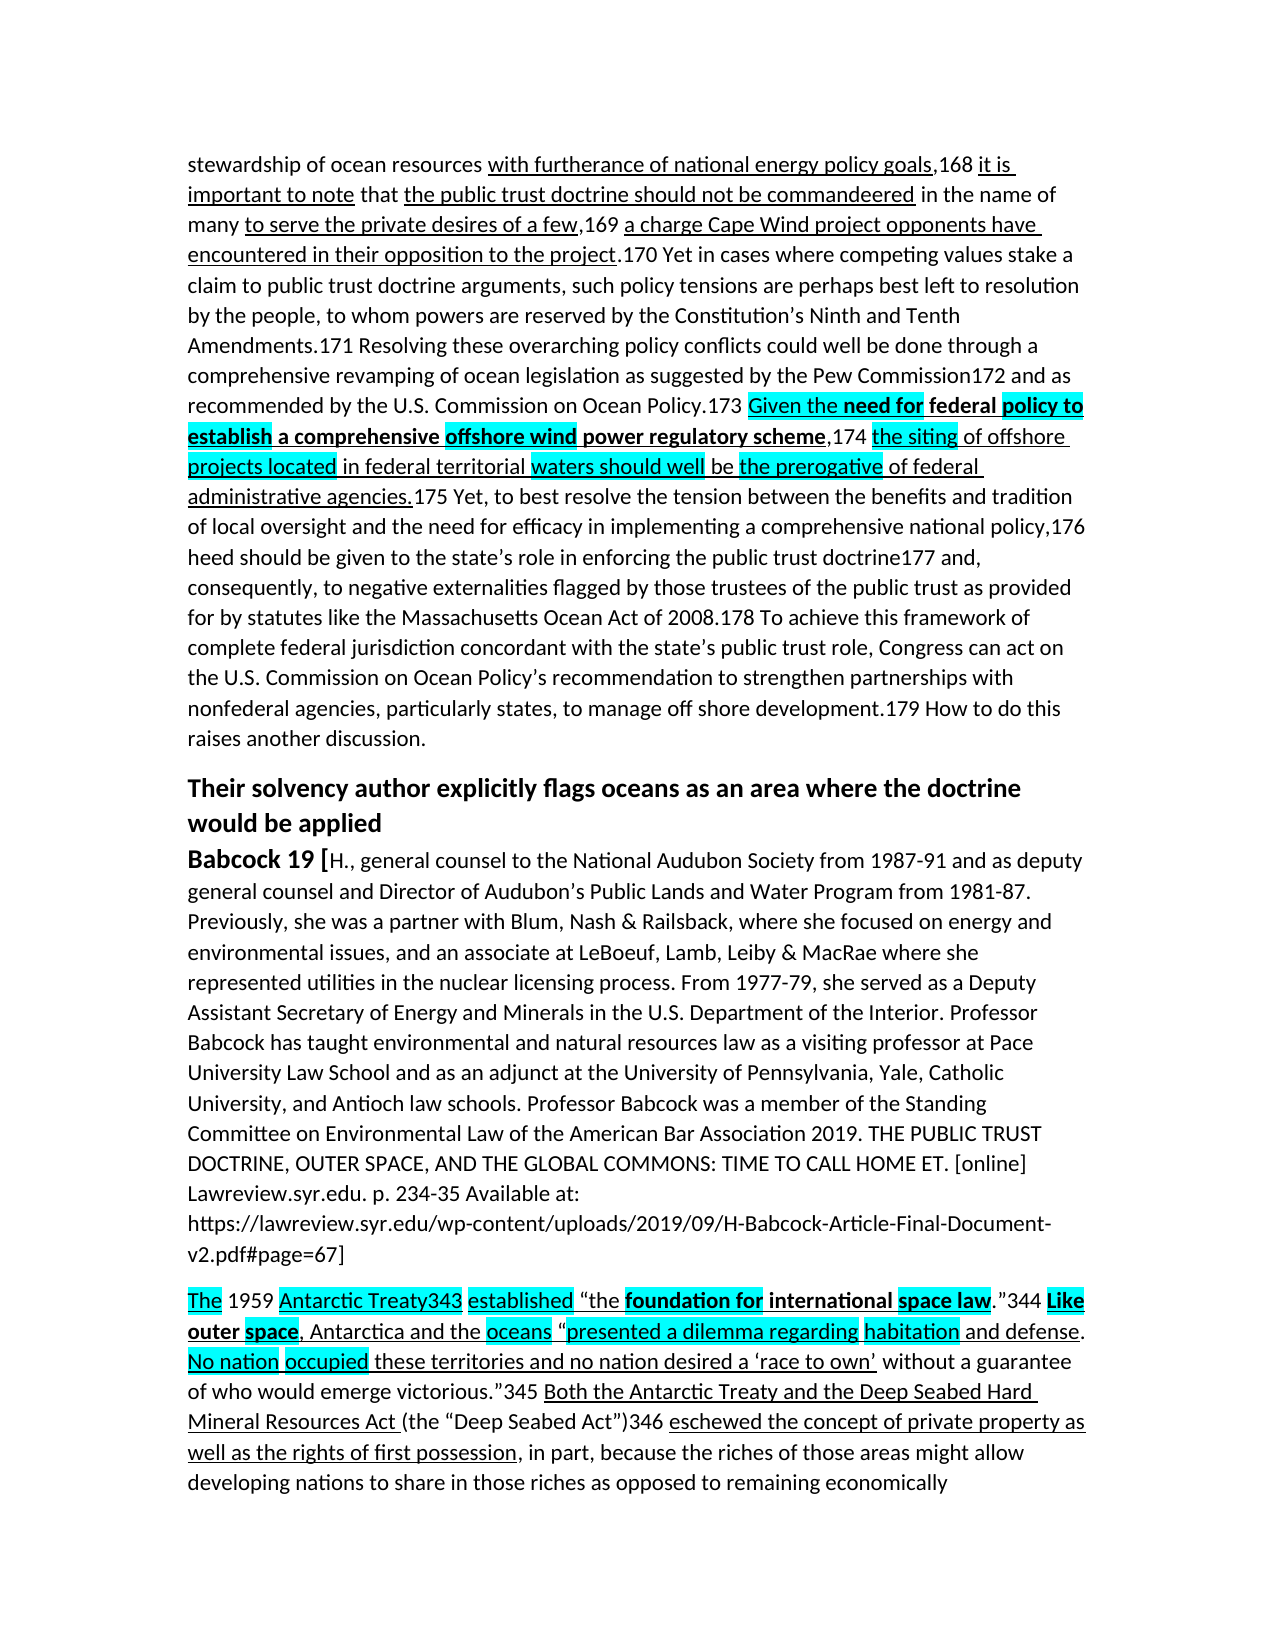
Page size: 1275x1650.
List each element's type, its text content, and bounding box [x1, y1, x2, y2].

text Babcock 19 [H., general counsel to the National Audubon Society from 1987-91 and as deputy general counsel and Director of Audubon’s Public Lands and Water Program from 1981-87. Previously, she was a partner with Blum, Nash & Railsback, where she focused on energy and environmental issues, and an associate at LeBoeuf, Lamb, Leiby & MacRae where she represented utilities in the nuclear licensing process. From 1977-79, she served as a Deputy Assistant Secretary of Energy and Minerals in the U.S. Department of the Interior. Professor Babcock has taught environmental and natural resources law as a visiting professor at Pace University Law School and as an adjunct at the University of Pennsylvania, Yale, Catholic University, and Antioch law schools. Professor Babcock was a member of the Standing Committee on Environmental Law of the American Bar Association 2019. THE PUBLIC TRUST DOCTRINE, OUTER SPACE, AND THE GLOBAL COMMONS: TIME TO CALL HOME ET. [online] Lawreview.syr.edu. p. 234-35 Available at: https://lawreview.syr.edu/wp-content/uploads/2019/09/H-Babcock-Article-Final-Document-v2.pdf#page=67] [187, 842, 1087, 1268]
subtitle Their solvency author explicitly flags oceans as an area where the doctrine would be applied [187, 771, 1087, 839]
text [187, 1287, 1087, 1496]
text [187, 150, 1087, 752]
